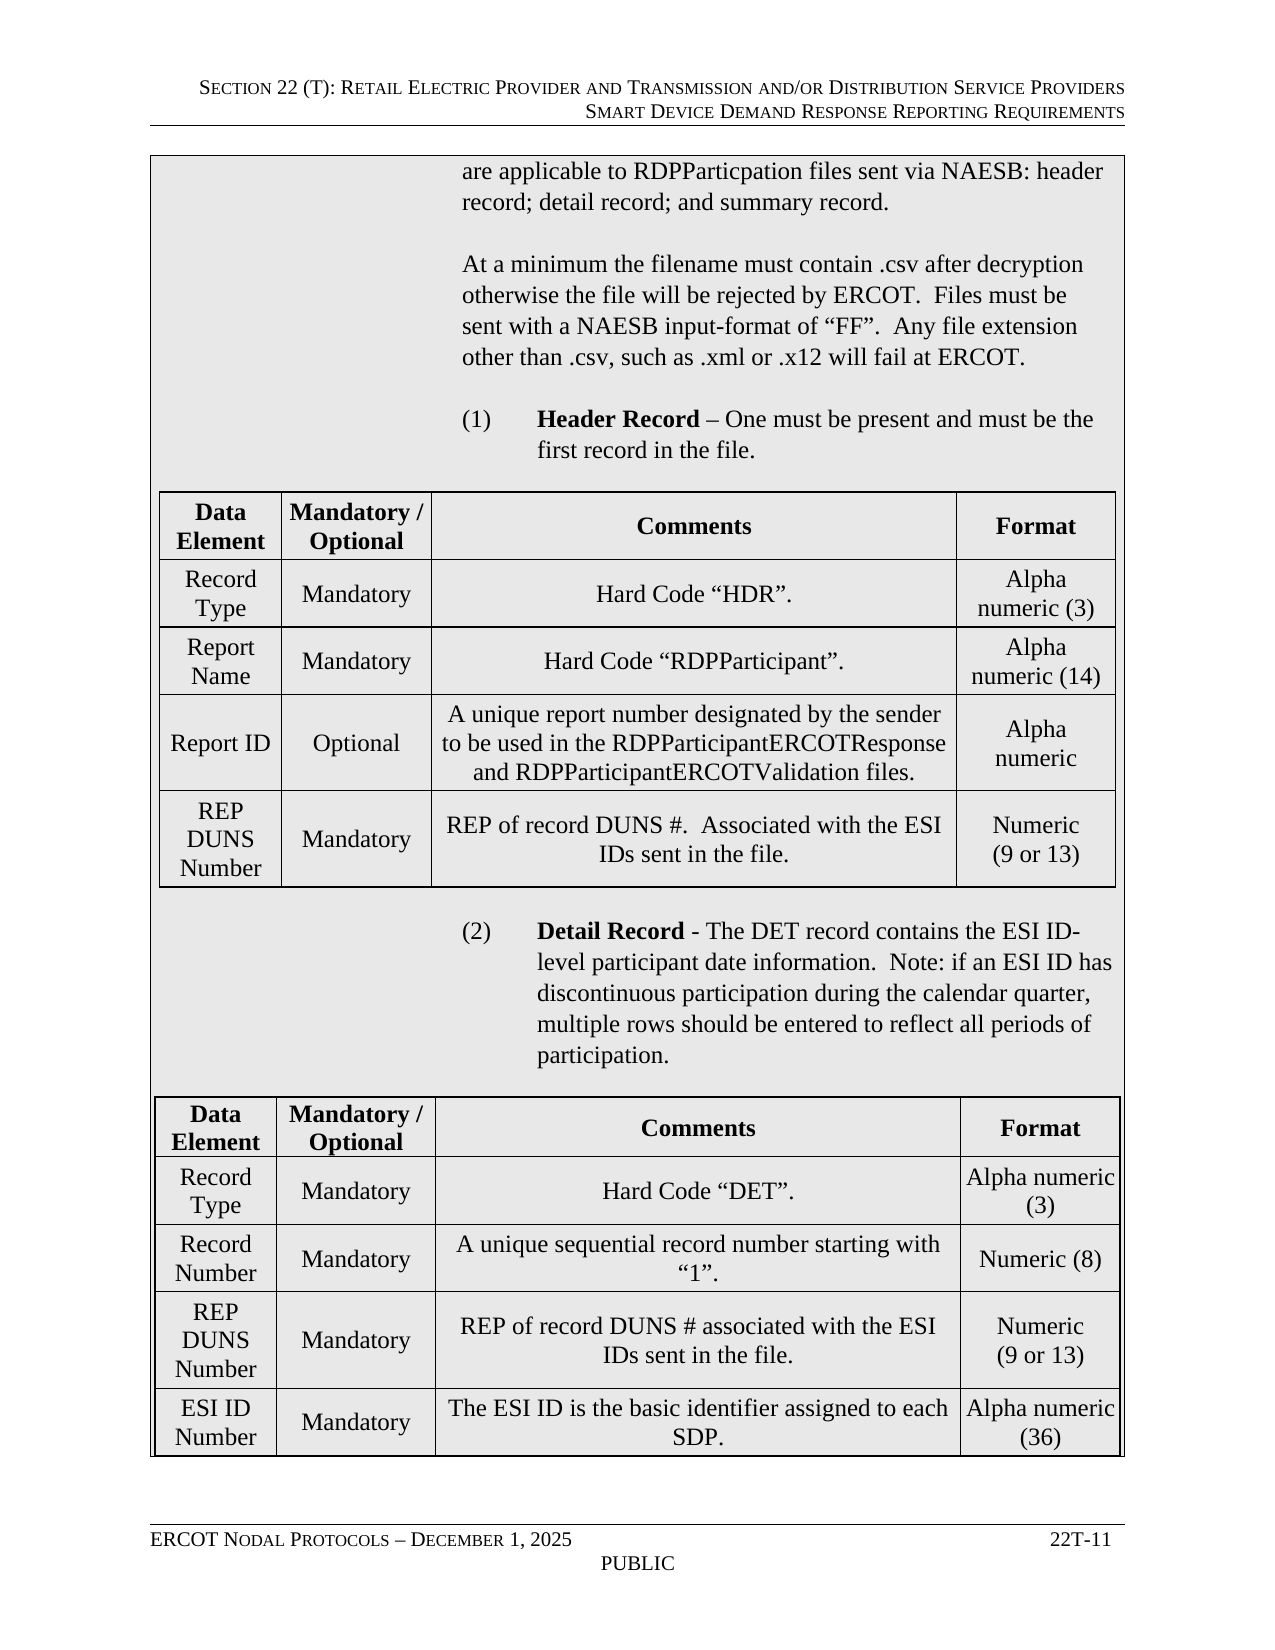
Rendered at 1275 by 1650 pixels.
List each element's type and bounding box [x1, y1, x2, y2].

table_header [151, 156, 1124, 1456]
